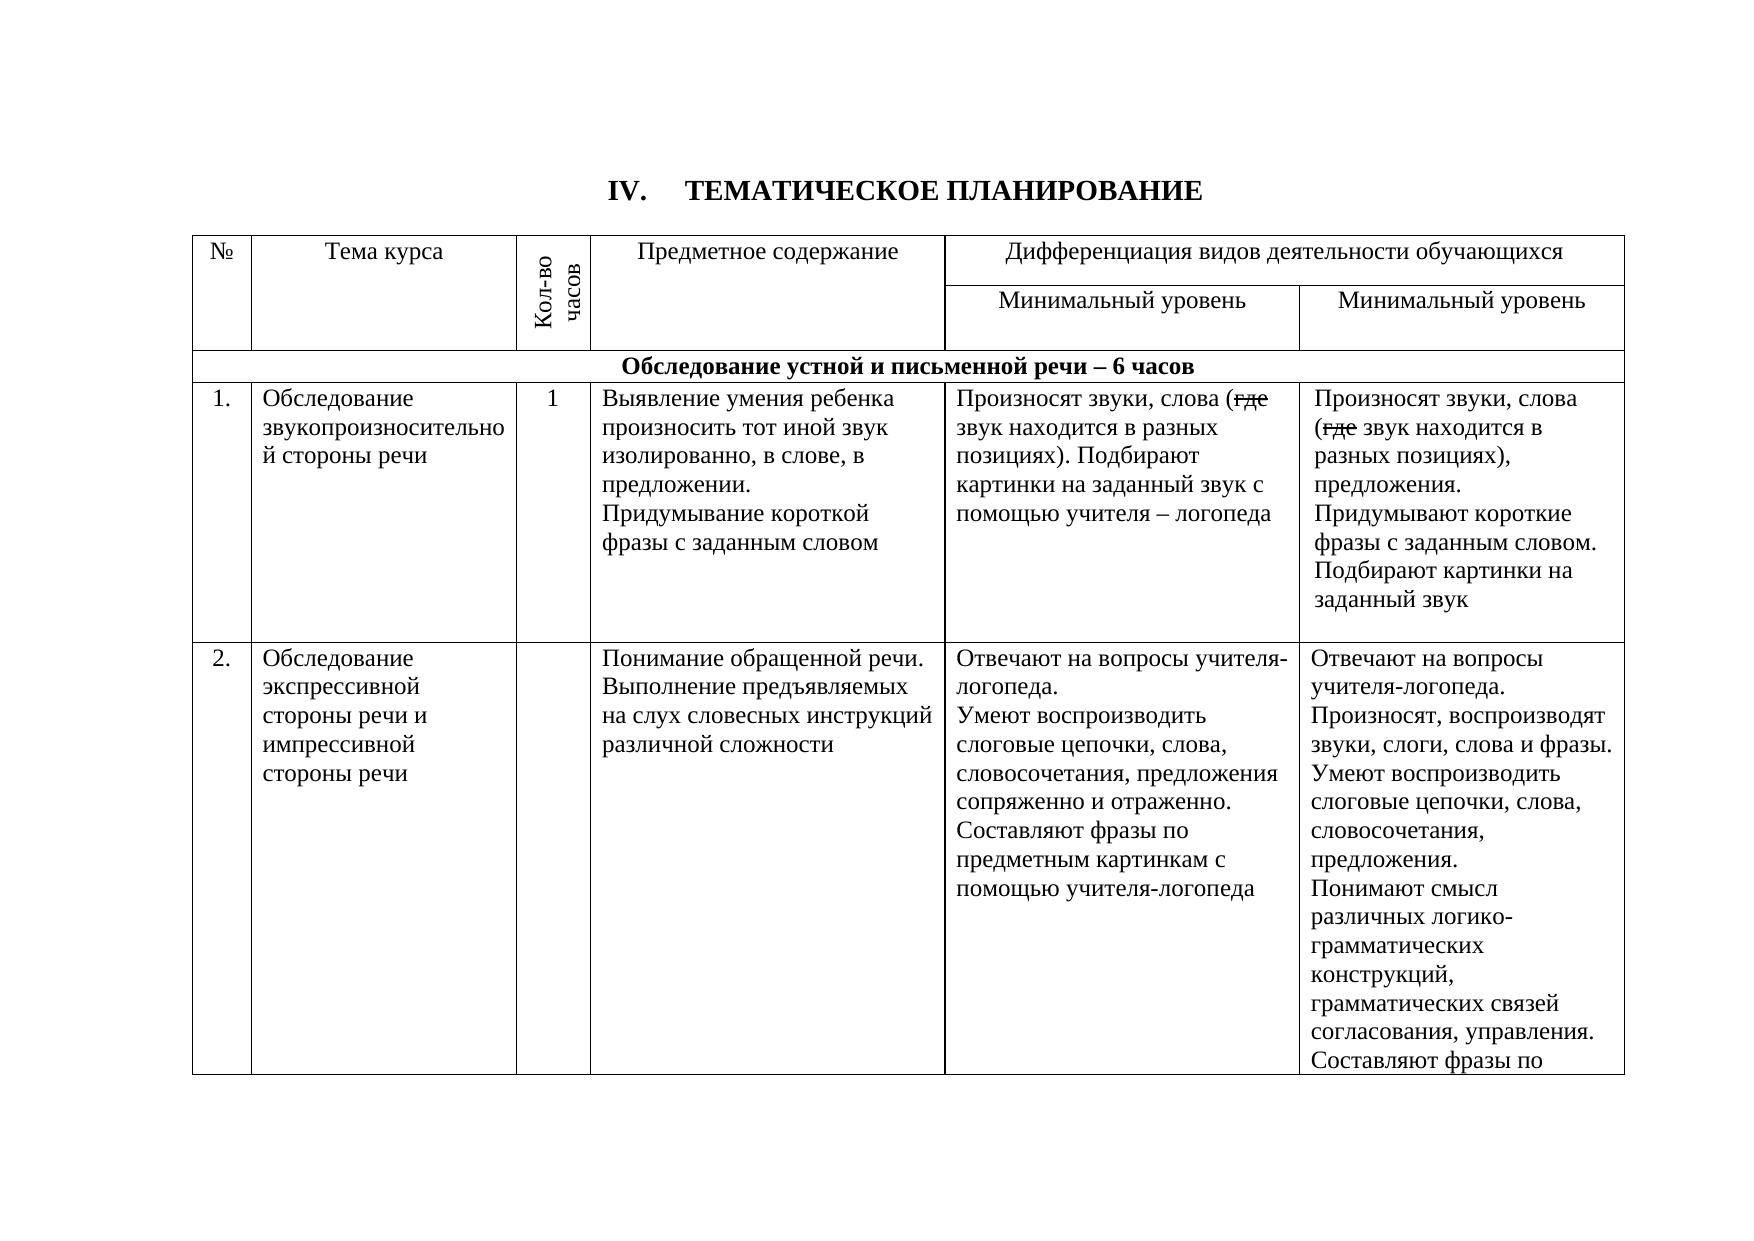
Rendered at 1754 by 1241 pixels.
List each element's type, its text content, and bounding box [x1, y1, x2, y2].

table_cell Выявление умения ребенка произносить тот иной звук изолированно, в слове, в предложении. Придумывание короткой фразы с заданным словом [591, 383, 944, 642]
table_cell Обследование устной и письменной речи – 6 часов [193, 351, 1624, 382]
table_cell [946, 643, 1299, 1074]
table_cell Произносят звуки, слова (где звук находится в разных позициях), предложения. Придумывают короткие фразы с заданным словом. Подбирают картинки на заданный звук [1300, 383, 1624, 642]
subtitle ТЕМАТИЧЕСКОЕ ПЛАНИРОВАНИЕ [215, 173, 1636, 206]
table_cell Обследование звукопроизносительной стороны речи [252, 383, 516, 642]
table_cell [591, 643, 944, 1074]
table_header № [193, 236, 251, 350]
table_header Кол-во часов [517, 236, 590, 350]
table_cell 1. [193, 383, 251, 642]
table_cell 2. [193, 643, 251, 1074]
table_cell 1 [517, 383, 590, 642]
table_cell Минимальный уровень [946, 286, 1299, 350]
table_cell [517, 643, 590, 1074]
table_header Предметное содержание [591, 236, 944, 350]
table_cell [252, 643, 516, 1074]
table_cell Минимальный уровень [1300, 286, 1624, 350]
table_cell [1300, 643, 1624, 1074]
table_header Тема курса [252, 236, 516, 350]
table_header Дифференциация видов деятельности обучающихся [946, 236, 1624, 284]
table_cell Произносят звуки, слова (где звук находится в разных позициях). Подбирают картинки на заданный звук с помощью учителя – логопеда [946, 383, 1299, 642]
